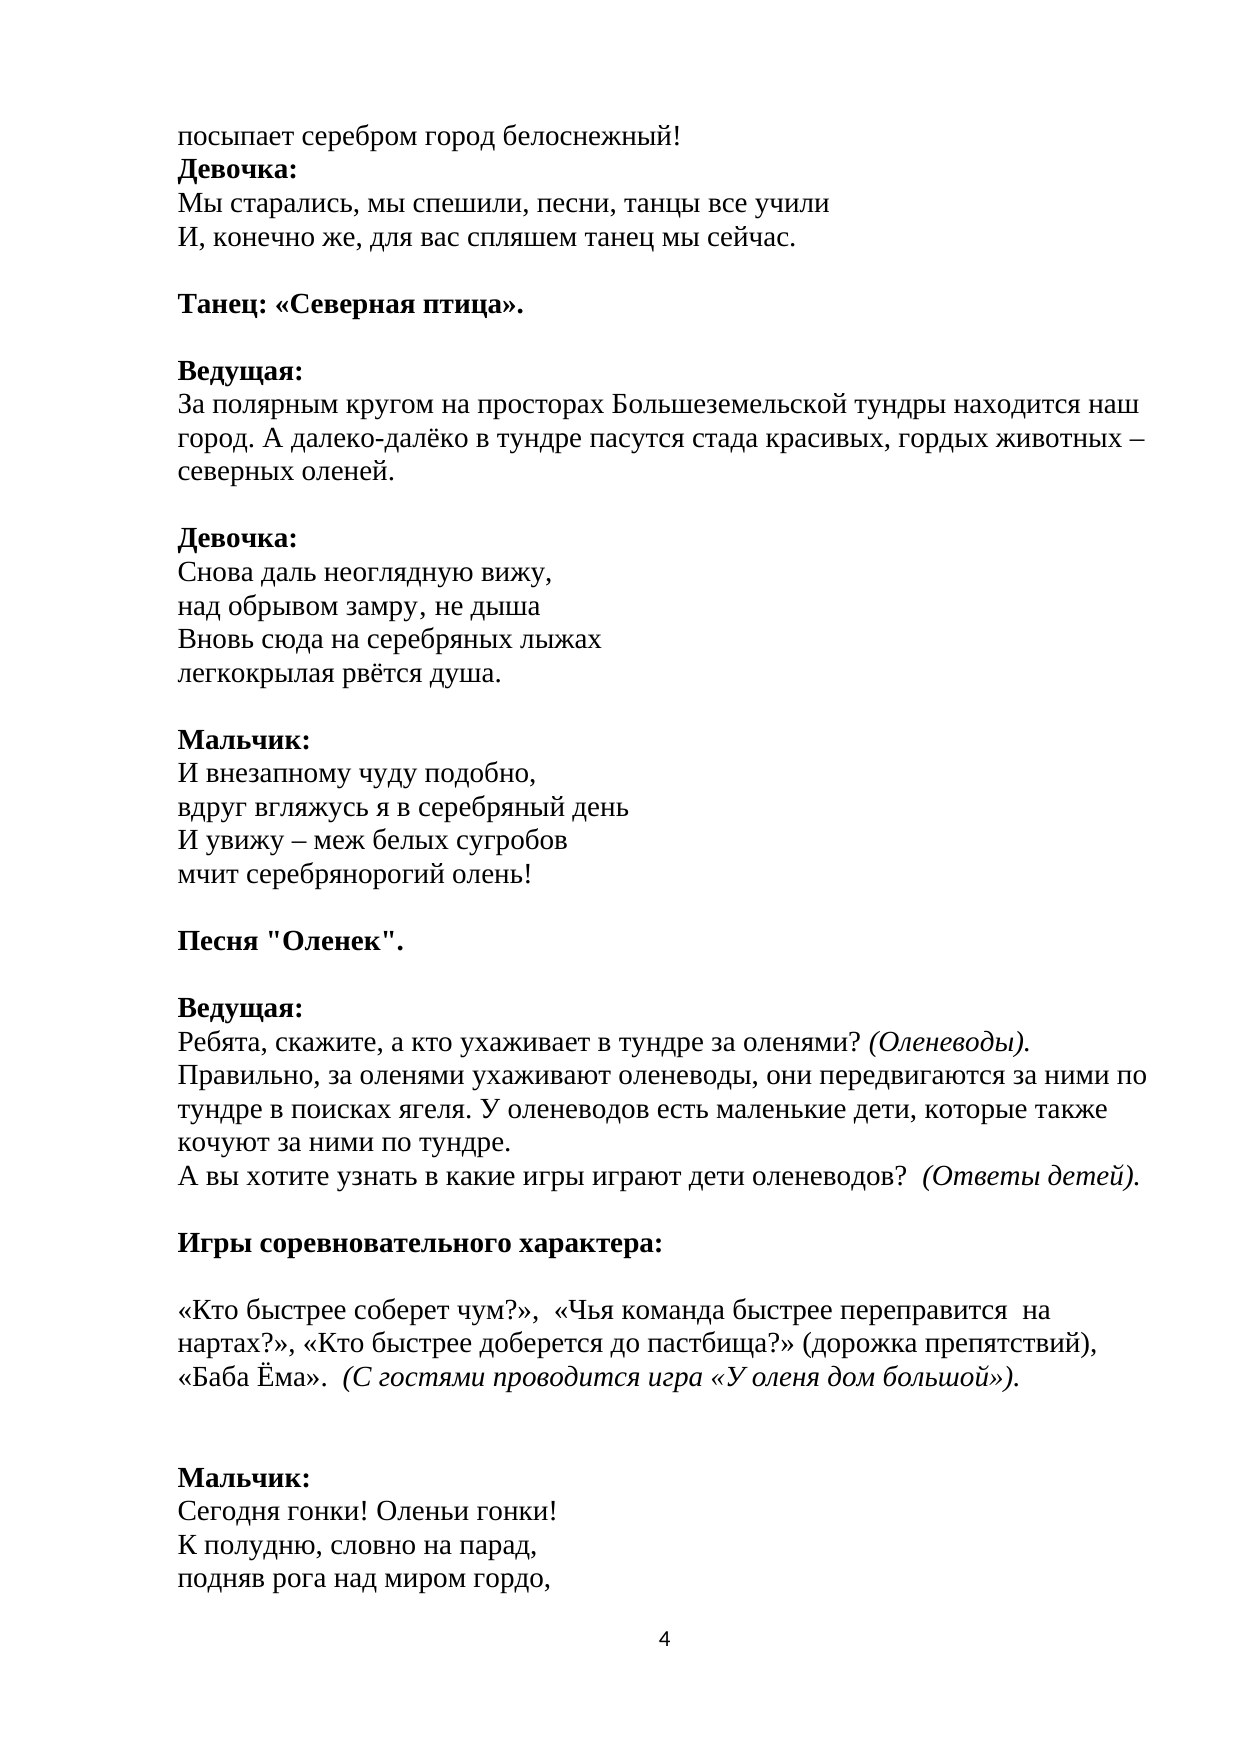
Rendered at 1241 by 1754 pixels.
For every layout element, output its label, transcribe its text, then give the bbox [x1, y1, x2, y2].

text Мы старались, мы спешили, песни, танцы все учили [177, 185, 1152, 219]
text Мальчик: [177, 722, 1152, 755]
text Мальчик: [177, 1460, 1152, 1493]
text Песня "Оленек". [177, 923, 1152, 957]
text И, конечно же, для вас спляшем танец мы сейчас. [177, 219, 1152, 252]
text Девочка: [177, 521, 1152, 554]
text подняв рога над миром гордо, [177, 1560, 1152, 1594]
text «Кто быстрее соберет чум?», «Чья команда быстрее переправится на нартах?», «Кто быстрее доберется до пастбища?» (дорожка препятствий), «Баба Ёма». (С гостями проводится игра «У оленя дом большой»). [177, 1292, 1152, 1393]
text К полудню, словно на парад, [177, 1527, 1152, 1560]
text над обрывом замру‚ не дыша [177, 588, 1152, 621]
text посыпает серебром город белоснежный! [177, 118, 1152, 152]
text Танец: «Северная птица». [177, 286, 1152, 319]
text мчит серебрянорогий олень! [177, 856, 1152, 889]
text Правильно, за оленями ухаживают оленеводы, они передвигаются за ними по тундре в поисках ягеля. У оленеводов есть маленькие дети, которые также кочуют за ними по тундре. [177, 1057, 1152, 1158]
text За полярным кругом на просторах Большеземельской тундры находится наш город. А далеко-далёко в тундре пасутся стада красивых, гордых животных – северных оленей. [177, 386, 1152, 487]
text Ведущая: [177, 990, 1152, 1024]
text А вы хотите узнать в какие игры играют дети оленеводов? (Ответы детей). [177, 1158, 1152, 1191]
text И внезапному чуду подобно, [177, 755, 1152, 789]
text вдруг вгляжусь я в серебряный день [177, 789, 1152, 822]
text Снова даль неоглядную вижу, [177, 554, 1152, 588]
text Девочка: [177, 152, 1152, 185]
text Сегодня гонки! Оленьи гонки! [177, 1493, 1152, 1527]
text Ребята, скажите, а кто ухаживает в тундре за оленями? (Оленеводы). [177, 1024, 1152, 1057]
text Игры соревновательного характера: [177, 1225, 1152, 1258]
text Ведущая: [177, 353, 1152, 386]
text Вновь сюда на серебряных лыжах [177, 621, 1152, 655]
text легкокрылая рвётся душа. [177, 655, 1152, 688]
text И увижу – меж белых сугробов [177, 822, 1152, 856]
